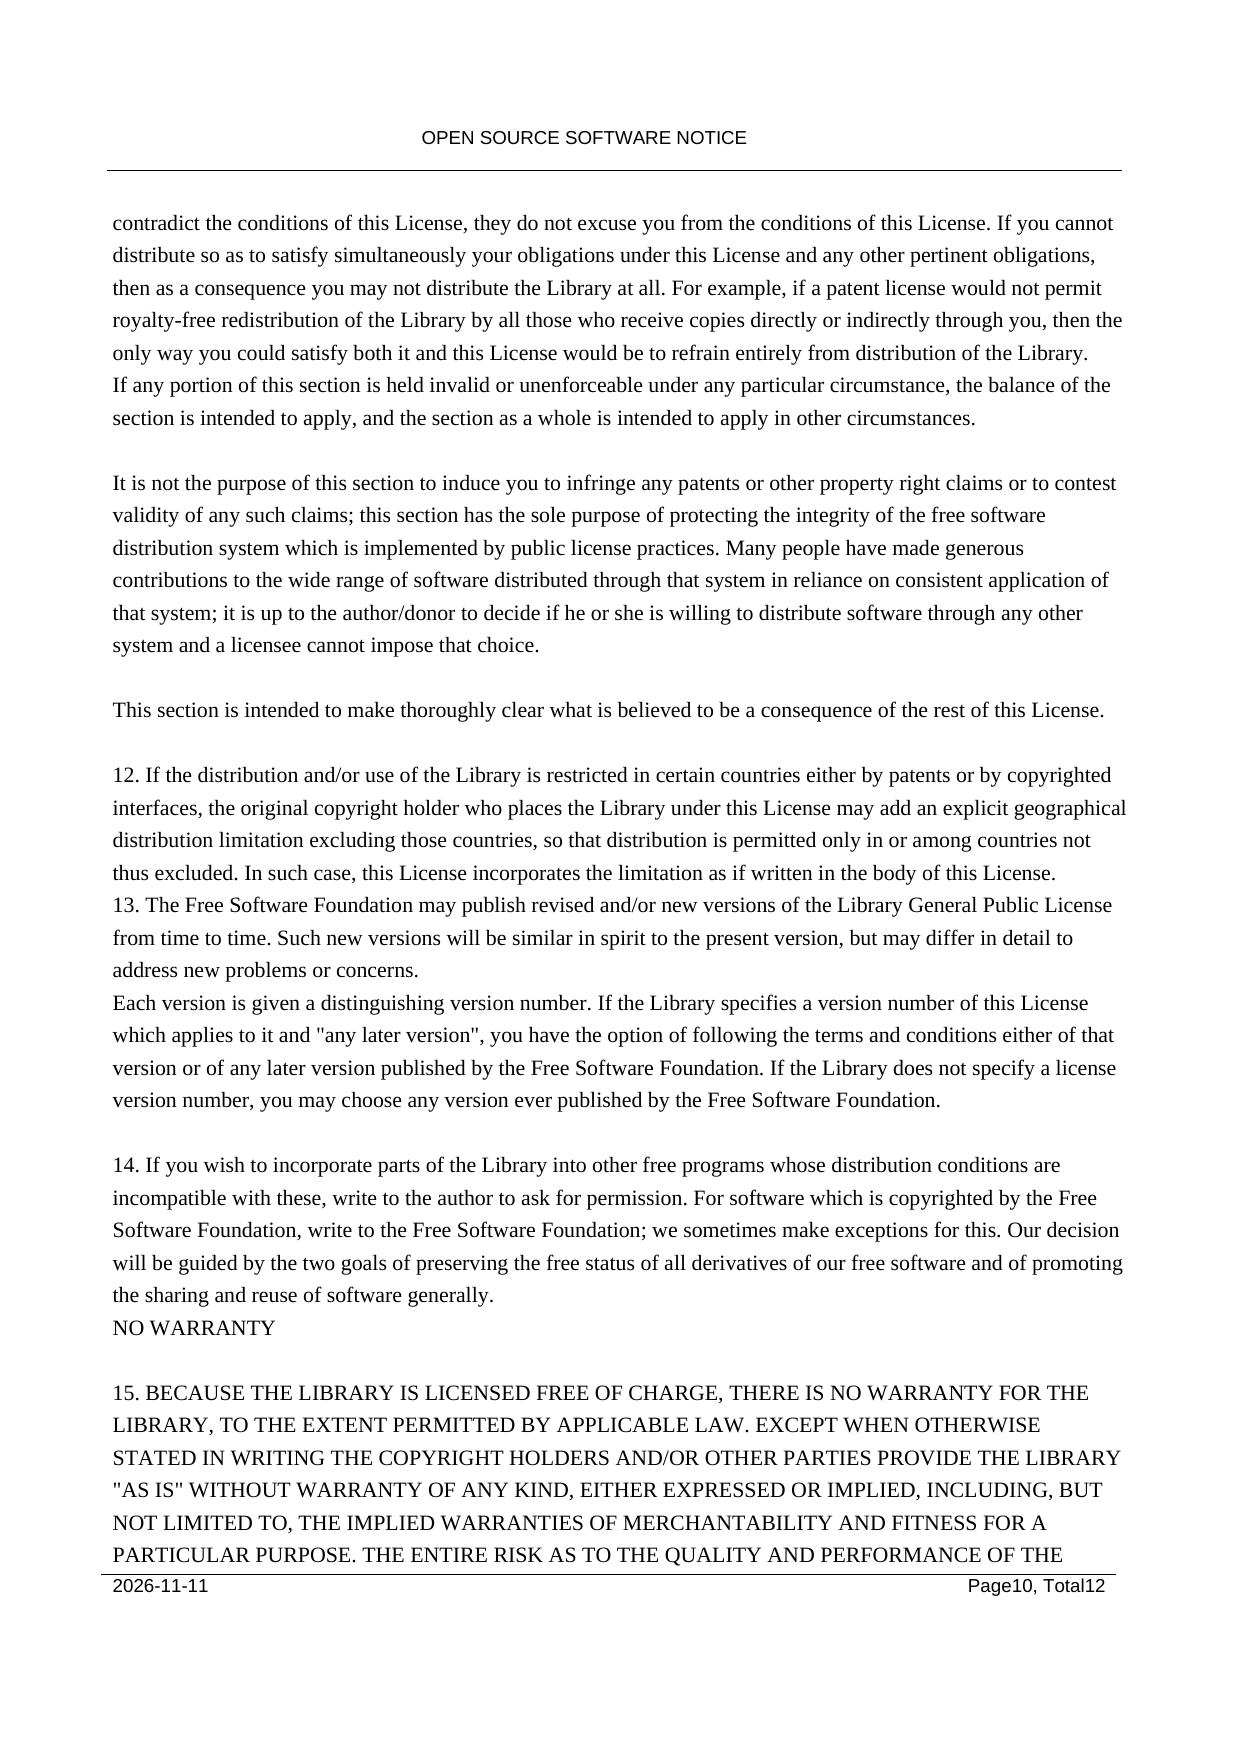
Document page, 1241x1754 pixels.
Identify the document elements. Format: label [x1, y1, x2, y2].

text [112, 206, 1128, 1571]
